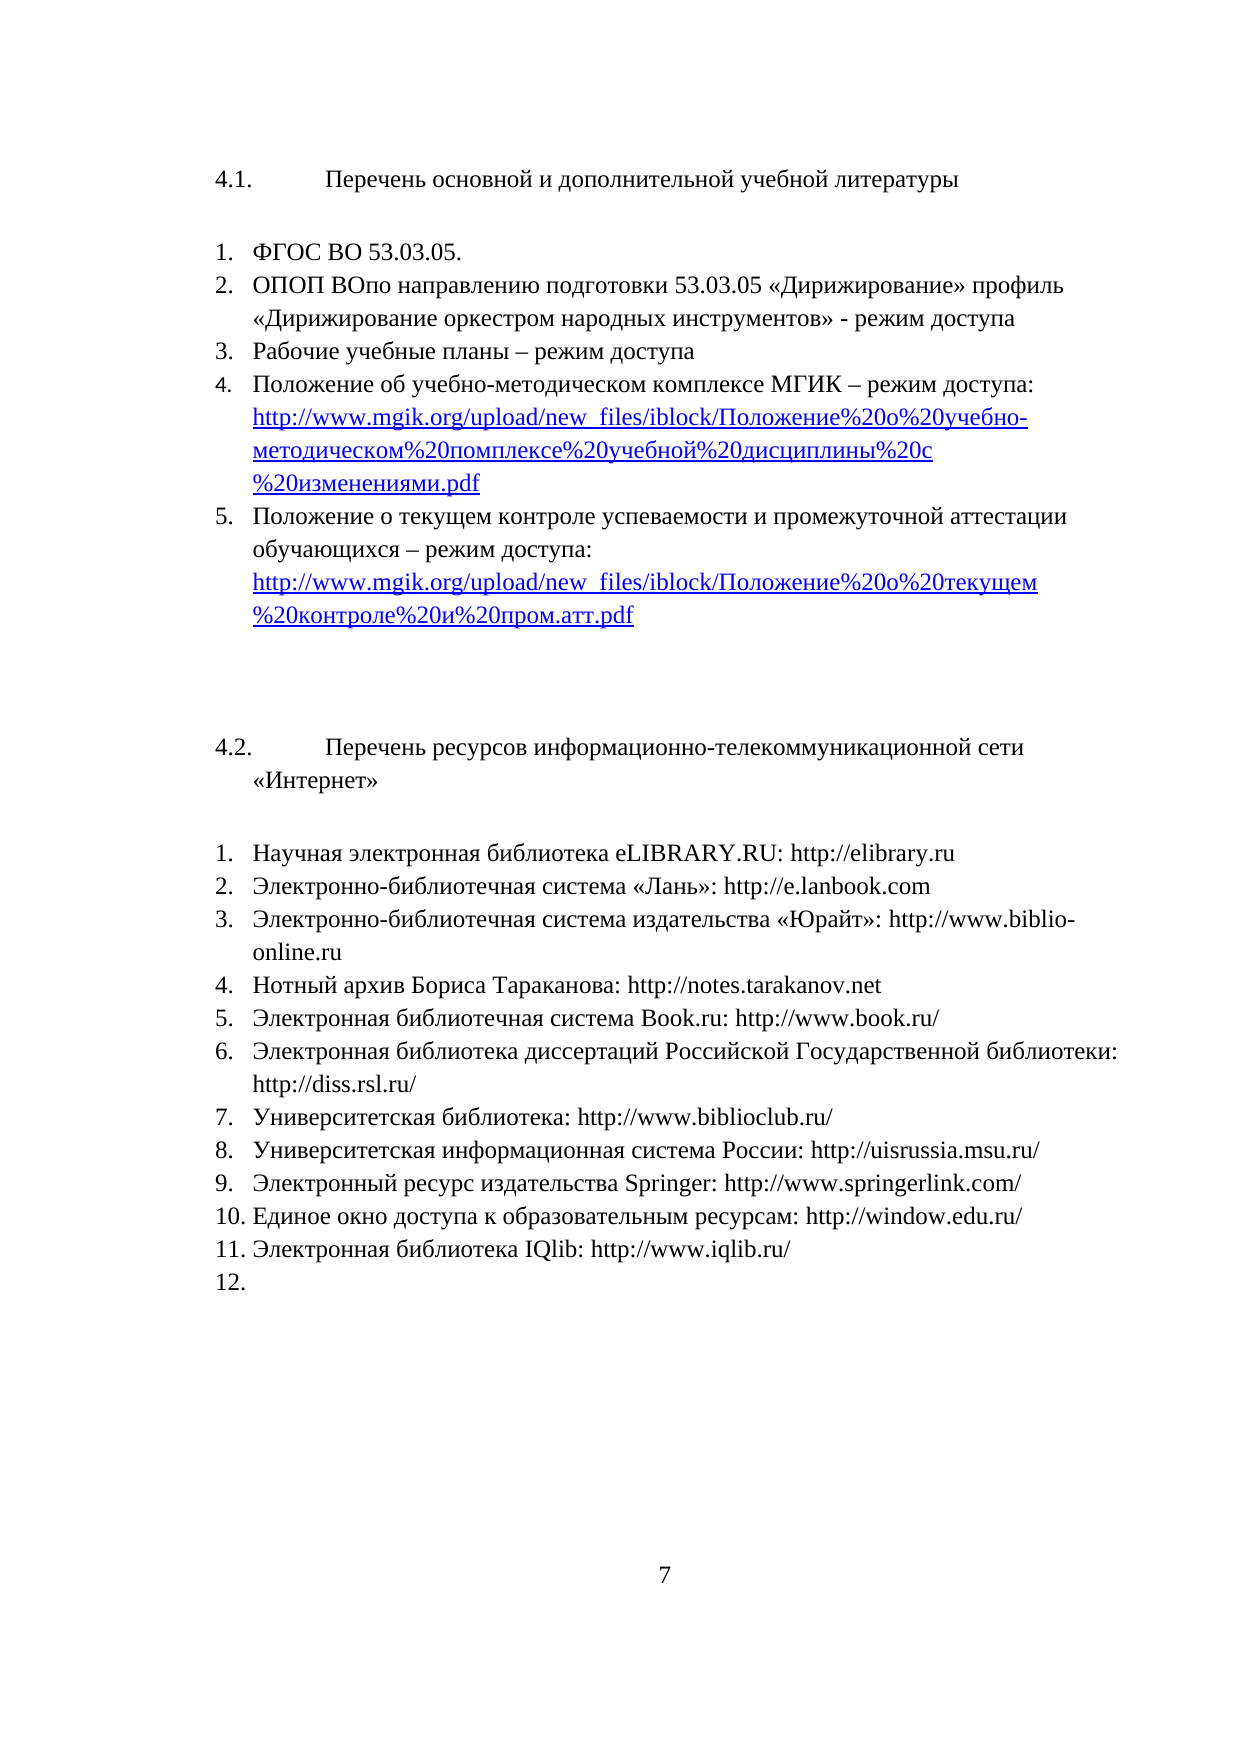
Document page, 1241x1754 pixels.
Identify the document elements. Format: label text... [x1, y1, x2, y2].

list Электронная библиотека IQlib: http://www.iqlib.ru/ [215, 1234, 1152, 1263]
list Электронная библиотечная система Book.ru: http://www.book.ru/ [215, 1003, 1152, 1032]
list Университетская библиотека: http://www.biblioclub.ru/ [215, 1102, 1152, 1131]
list ФГОС ВО 53.03.05. [215, 237, 1152, 266]
list Электронно-библиотечная система «Лань»: http://e.lanbook.com [215, 871, 1152, 899]
list Нотный архив Бориса Тараканова: http://notes.tarakanov.net [215, 970, 1152, 999]
list Рабочие учебные планы – режим доступа [215, 336, 1152, 365]
subtitle Перечень ресурсов информационно-телекоммуникационной сети «Интернет» [215, 732, 1152, 794]
list Электронная библиотека диссертаций Российской Государственной библиотеки: http://diss.rsl.ru/ [215, 1036, 1152, 1098]
list ОПОП ВОпо направлению подготовки 53.03.05 «Дирижирование» профиль «Дирижирование оркестром народных инструментов» - режим доступа [215, 270, 1152, 332]
list Электронный ресурс издательства Springer: http://www.springerlink.com/ [215, 1168, 1152, 1197]
list Единое окно доступа к образовательным ресурсам: http://window.edu.ru/ [215, 1201, 1152, 1230]
list Положение об учебно-методическом комплексе МГИК – режим доступа: http://www.mgik.org/upload/new_files/iblock/Положение%20о%20учебно-методическом%20помплексе%20учебной%20дисциплины%20с%20изменениями.pdf [215, 369, 1152, 497]
list Университетская информационная система России: http://uisrussia.msu.ru/ [215, 1135, 1152, 1164]
subtitle Перечень основной и дополнительной учебной литературы [215, 164, 1152, 193]
list Положение о текущем контроле успеваемости и промежуточной аттестации обучающихся – режим доступа: http://www.mgik.org/upload/new_files/iblock/Положение%20о%20текущем%20контроле%20и%20пром.атт.pdf [215, 501, 1152, 629]
list Электронно-библиотечная система издательства «Юрайт»: http://www.biblio-online.ru [215, 904, 1152, 966]
list Научная электронная библиотека eLIBRARY.RU: http://elibrary.ru [215, 838, 1152, 867]
